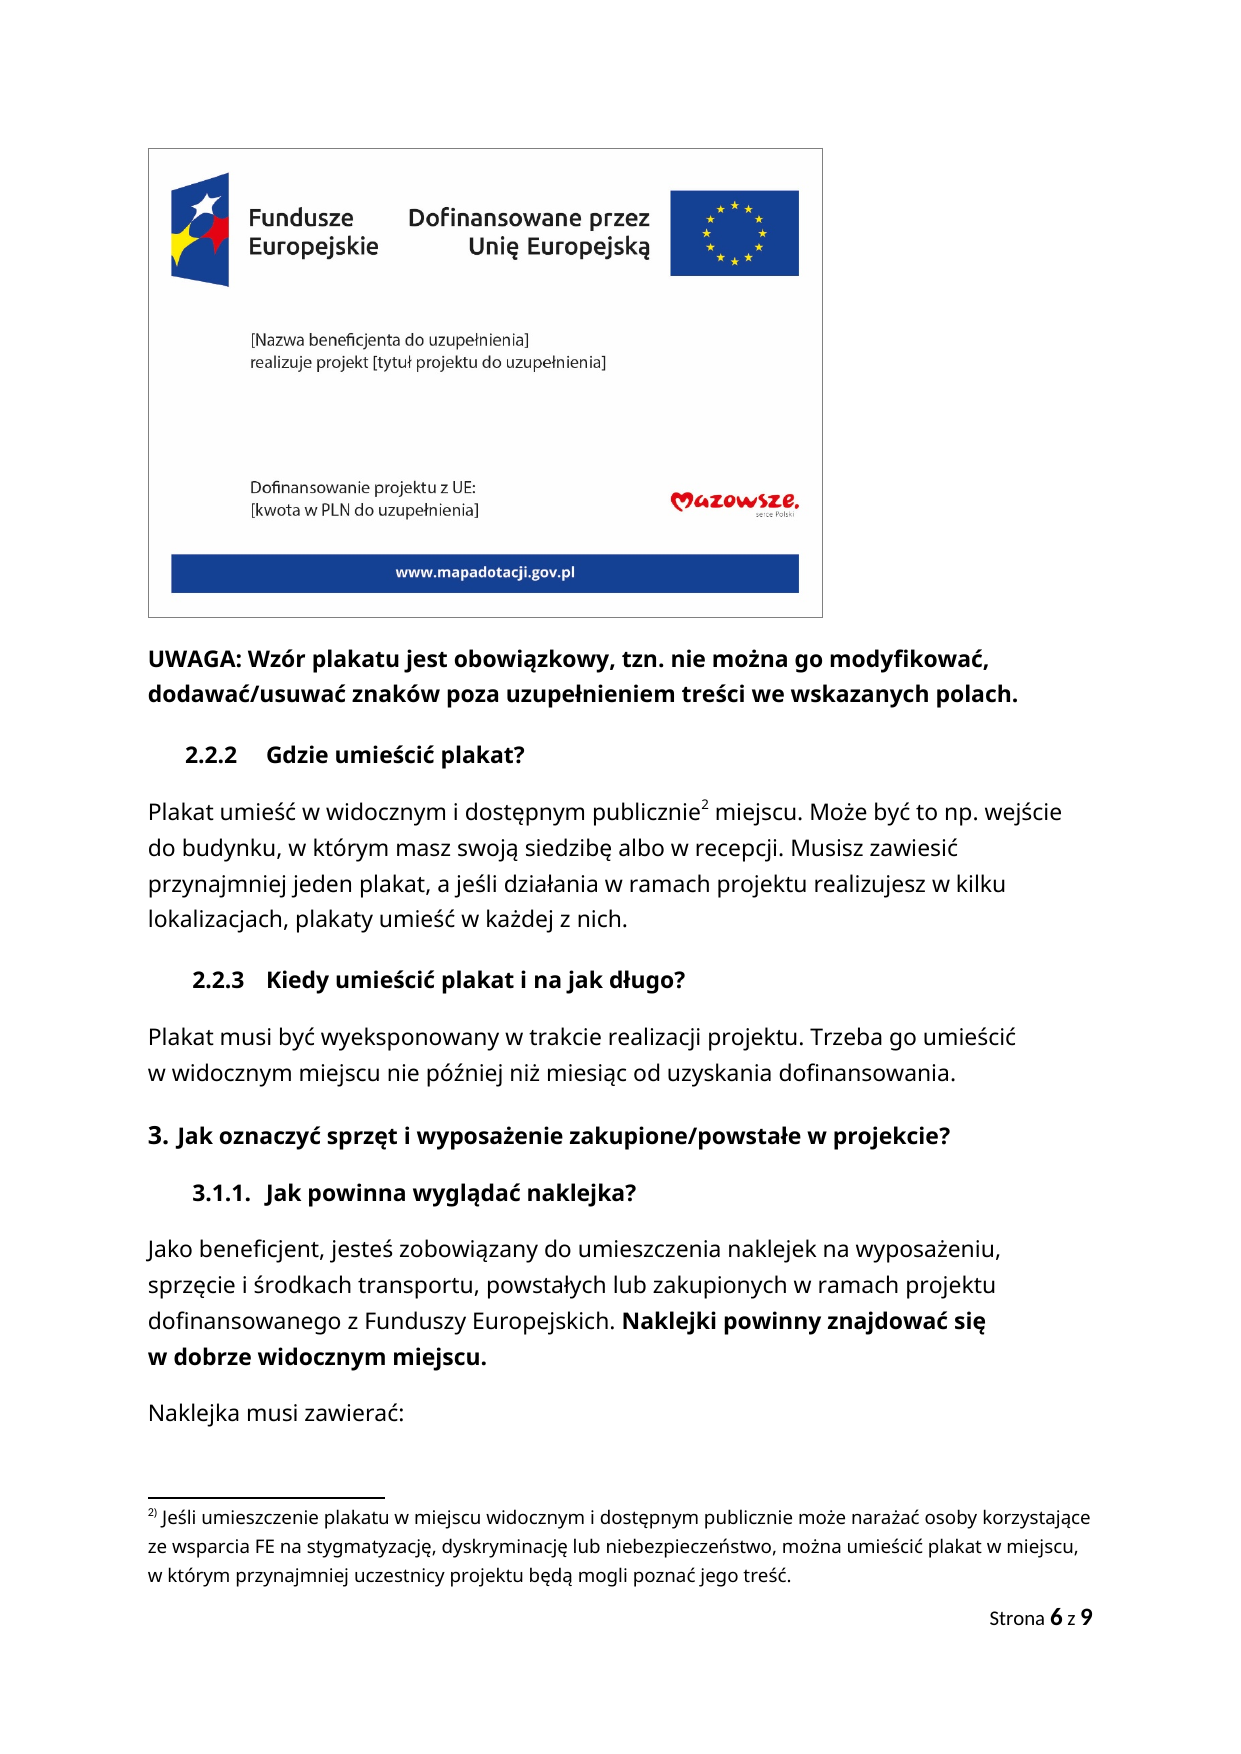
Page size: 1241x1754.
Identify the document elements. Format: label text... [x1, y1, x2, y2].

text Naklejka musi zawierać: [148, 1397, 1093, 1429]
picture [149, 149, 822, 617]
subtitle Jak powinna wyglądać naklejka? [192, 1177, 1093, 1208]
subtitle Kiedy umieścić plakat i na jak długo? [192, 964, 1093, 996]
text UWAGA: Wzór plakatu jest obowiązkowy, tzn. nie można go modyfikować, dodawać/usuwać znaków poza uzupełnieniem treści we wskazanych polach. [148, 642, 1093, 710]
text Plakat musi być wyeksponowany w trakcie realizacji projektu. Trzeba go umieścić w widocznym miejscu nie później niż miesiąc od uzyskania dofinansowania. [148, 1021, 1093, 1088]
subtitle Gdzie umieścić plakat? [185, 739, 1093, 771]
subtitle Jak oznaczyć sprzęt i wyposażenie zakupione/powstałe w projekcie? [148, 1117, 1093, 1152]
text Jako beneficjent, jesteś zobowiązany do umieszczenia naklejek na wyposażeniu, sprzęcie i środkach transportu, powstałych lub zakupionych w ramach projektu dofinansowanego z Funduszy Europejskich. Naklejki powinny znajdować się w dobrze widocznym miejscu. [148, 1233, 1093, 1372]
text Plakat umieść w widocznym i dostępnym publicznie miejscu. Może być to np. wejście do budynku, w którym masz swoją siedzibę albo w recepcji. Musisz zawiesić przynajmniej jeden plakat, a jeśli działania w ramach projektu realizujesz w kilku lokalizacjach, plakaty umieść w każdej z nich. [148, 796, 1093, 935]
